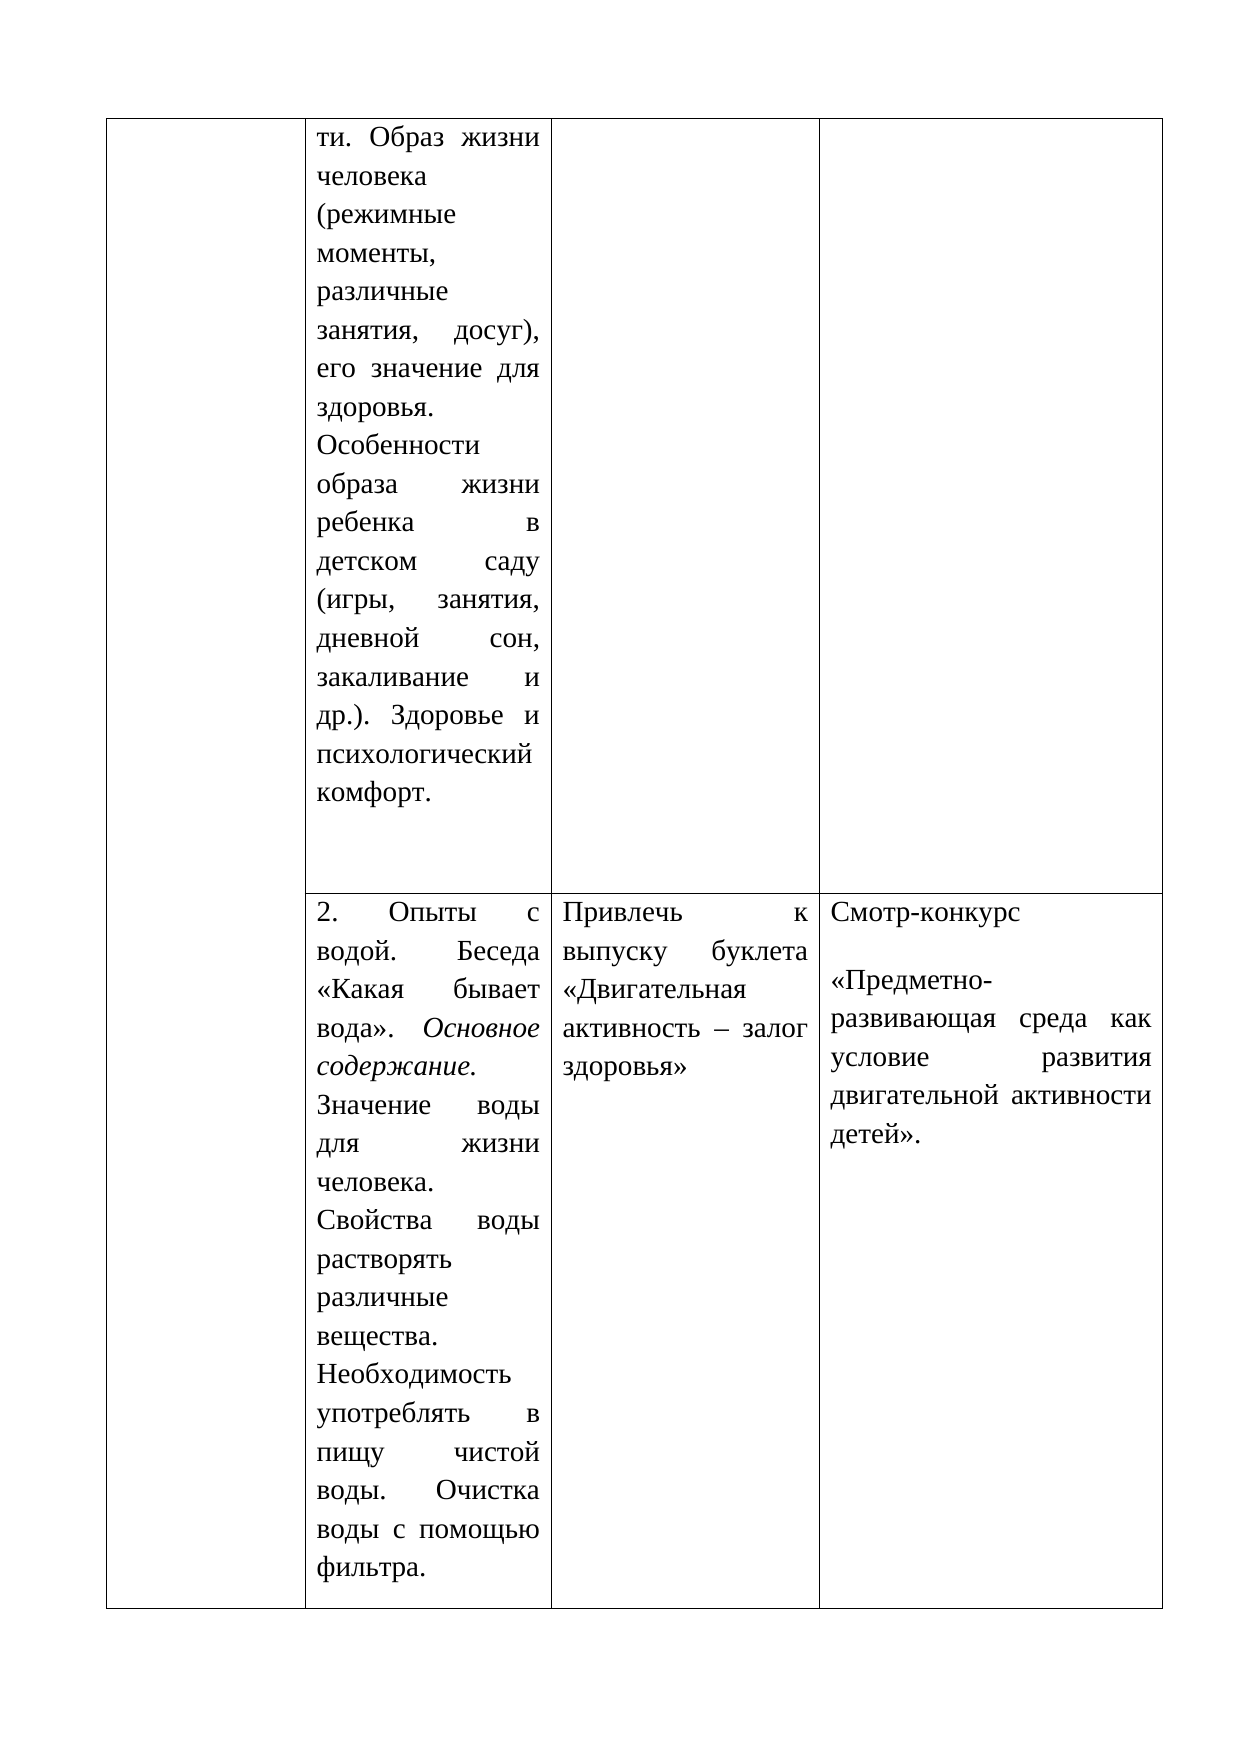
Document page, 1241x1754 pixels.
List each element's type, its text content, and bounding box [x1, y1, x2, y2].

table_cell 2. Опыты с водой. Беседа «Какая бывает вода». Основное содержание. Значение воды для жизни человека. Свойства воды растворять различные вещества. Необходимость употреблять в пищу чистой воды. Очистка воды с помощью фильтра. [306, 894, 551, 1608]
table_cell Смотр-конкурс «Предметно-развивающая среда как условие развития двигательной активности детей». [820, 894, 1162, 1608]
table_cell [107, 119, 305, 1608]
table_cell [820, 119, 1162, 893]
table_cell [552, 119, 819, 893]
table_cell Привлечь к выпуску буклета «Двигательная активность – залог здоровья» [552, 894, 819, 1608]
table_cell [306, 119, 551, 893]
